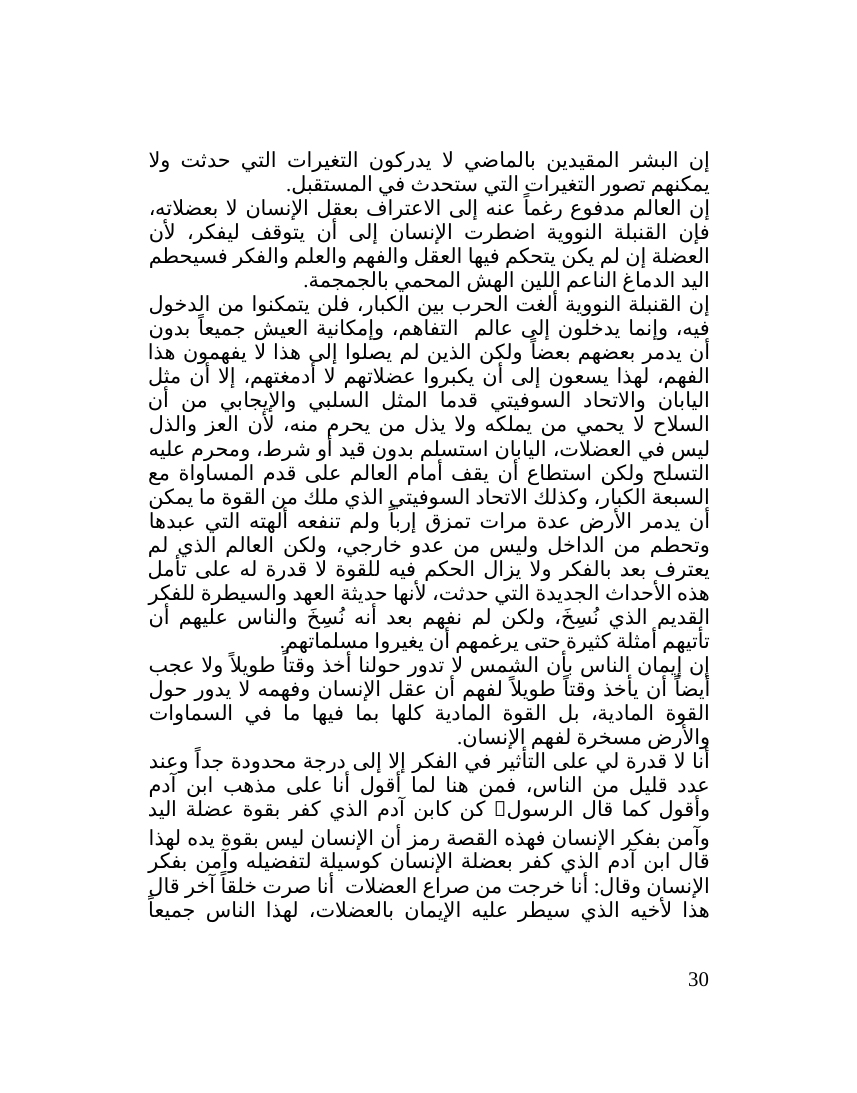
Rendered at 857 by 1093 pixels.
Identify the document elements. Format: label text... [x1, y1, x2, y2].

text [148, 749, 710, 922]
text إن إيمان الناس بأن الشمس لا تدور حولنا أخذ وقتاً طويلاً ولا عجب أيضاً أن يأخذ وقتاً طويلاً لفهم أن عقل الإنسان وفهمه لا يدور حول القوة المادية، بل القوة المادية كلها بما فيها ما في السماوات والأرض مسخرة لفهم الإنسان. [148, 653, 710, 749]
text إن العالم مدفوع رغماً عنه إلى الاعتراف بعقل الإنسان لا بعضلاته، فإن القنبلة النووية اضطرت الإنسان إلى أن يتوقف ليفكر، لأن العضلة إن لم يكن يتحكم فيها العقل والفهم والعلم والفكر فسيحطم اليد الدماغ الناعم اللين الهش المحمي بالجمجمة. [148, 196, 710, 292]
text إن البشر المقيدين بالماضي لا يدركون التغيرات التي حدثت ولا يمكنهم تصور التغيرات التي ستحدث في المستقبل. [148, 148, 710, 196]
text إن القنبلة النووية ألغت الحرب بين الكبار، فلن يتمكنوا من الدخول فيه، وإنما يدخلون إلى عالم التفاهم، وإمكانية العيش جميعاً بدون أن يدمر بعضهم بعضاً ولكن الذين لم يصلوا إلى هذا لا يفهمون هذا الفهم، لهذا يسعون إلى أن يكبروا عضلاتهم لا أدمغتهم، إلا أن مثل اليابان والاتحاد السوفيتي قدما المثل السلبي والإيجابي من أن السلاح لا يحمي من يملكه ولا يذل من يحرم منه، لأن العز والذل ليس في العضلات، اليابان استسلم بدون قيد أو شرط، ومحرم عليه التسلح ولكن استطاع أن يقف أمام العالم على قدم المساواة مع السبعة الكبار، وكذلك الاتحاد السوفيتي الذي ملك من القوة ما يمكن أن يدمر الأرض عدة مرات تمزق إرباً ولم تنفعه ألهته التي عبدها وتحطم من الداخل وليس من عدو خارجي، ولكن العالم الذي لم يعترف بعد بالفكر ولا يزال الحكم فيه للقوة لا قدرة له على تأمل هذه الأحداث الجديدة التي حدثت، لأنها حديثة العهد والسيطرة للفكر القديم الذي نُسِخَ، ولكن لم نفهم بعد أنه نُسِخَ والناس عليهم أن تأتيهم أمثلة كثيرة حتى يرغمهم أن يغيروا مسلماتهم. [148, 292, 710, 653]
